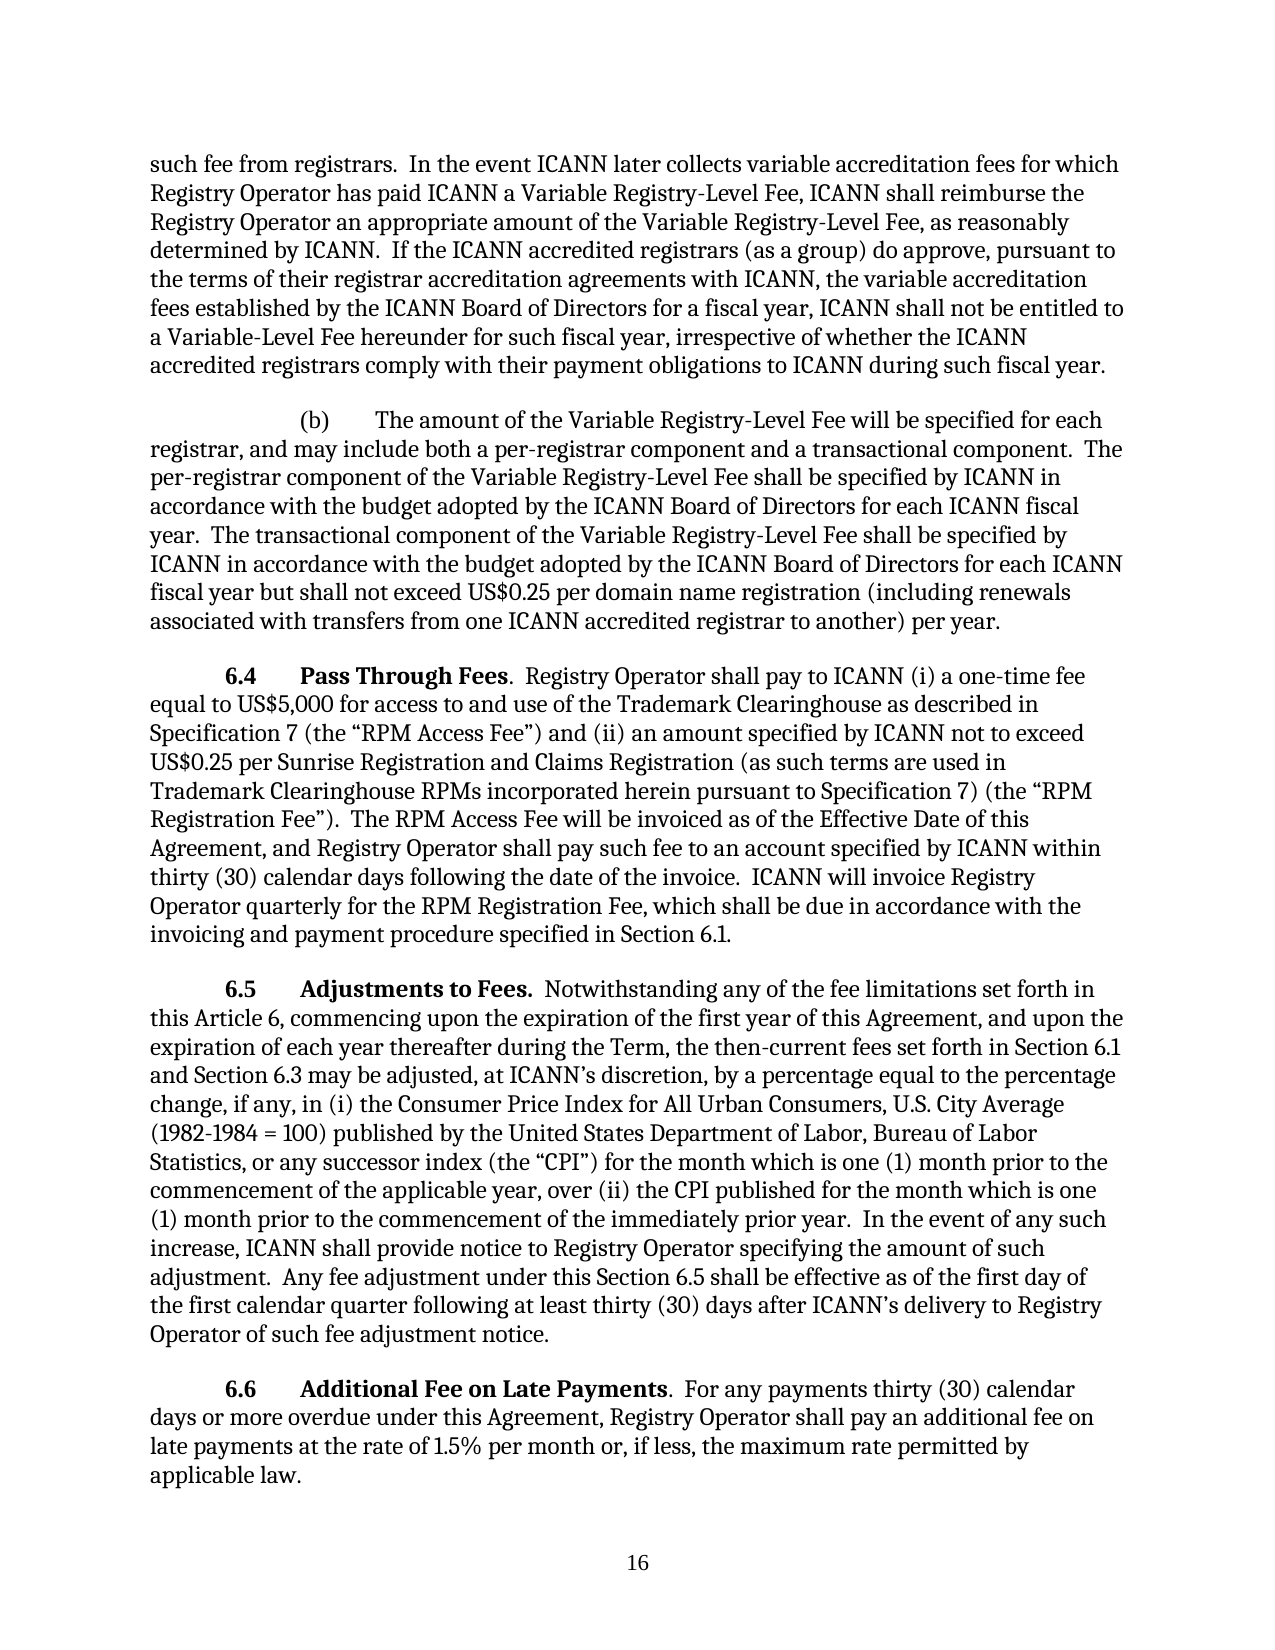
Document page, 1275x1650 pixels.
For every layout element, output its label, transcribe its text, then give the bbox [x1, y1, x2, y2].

text Additional Fee on Late Payments. For any payments thirty (30) calendar days or more overdue under this Agreement, Registry Operator shall pay an additional fee on late payments at the rate of 1.5% per month or, if less, the maximum rate permitted by applicable law. [150, 1374, 1125, 1489]
text Pass Through Fees. Registry Operator shall pay to ICANN (i) a one-time fee equal to US$5,000 for access to and use of the Trademark Clearinghouse as described in Specification 7 (the “RPM Access Fee”) and (ii) an amount specified by ICANN not to exceed US$0.25 per Sunrise Registration and Claims Registration (as such terms are used in Trademark Clearinghouse RPMs incorporated herein pursuant to Specification 7) (the “RPM Registration Fee”). The RPM Access Fee will be invoiced as of the Effective Date of this Agreement, and Registry Operator shall pay such fee to an account specified by ICANN within thirty (30) calendar days following the date of the invoice. ICANN will invoice Registry Operator quarterly for the RPM Registration Fee, which shall be due in accordance with the invoicing and payment procedure specified in Section 6.1. [150, 661, 1125, 949]
text The amount of the Variable Registry-Level Fee will be specified for each registrar, and may include both a per-registrar component and a transactional component. The per-registrar component of the Variable Registry-Level Fee shall be specified by ICANN in accordance with the budget adopted by the ICANN Board of Directors for each ICANN fiscal year. The transactional component of the Variable Registry-Level Fee shall be specified by ICANN in accordance with the budget adopted by the ICANN Board of Directors for each ICANN fiscal year but shall not exceed US$0.25 per domain name registration (including renewals associated with transfers from one ICANN accredited registrar to another) per year. [150, 405, 1125, 636]
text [150, 150, 1125, 380]
text Adjustments to Fees. Notwithstanding any of the fee limitations set forth in this Article 6, commencing upon the expiration of the first year of this Agreement, and upon the expiration of each year thereafter during the Term, the then-current fees set forth in Section 6.1 and Section 6.3 may be adjusted, at ICANN’s discretion, by a percentage equal to the percentage change, if any, in (i) the Consumer Price Index for All Urban Consumers, U.S. City Average (1982-1984 = 100) published by the United States Department of Labor, Bureau of Labor Statistics, or any successor index (the “CPI”) for the month which is one (1) month prior to the commencement of the applicable year, over (ii) the CPI published for the month which is one (1) month prior to the commencement of the immediately prior year. In the event of any such increase, ICANN shall provide notice to Registry Operator specifying the amount of such adjustment. Any fee adjustment under this Section 6.5 shall be effective as of the first day of the first calendar quarter following at least thirty (30) days after ICANN’s delivery to Registry Operator of such fee adjustment notice. [150, 974, 1125, 1349]
